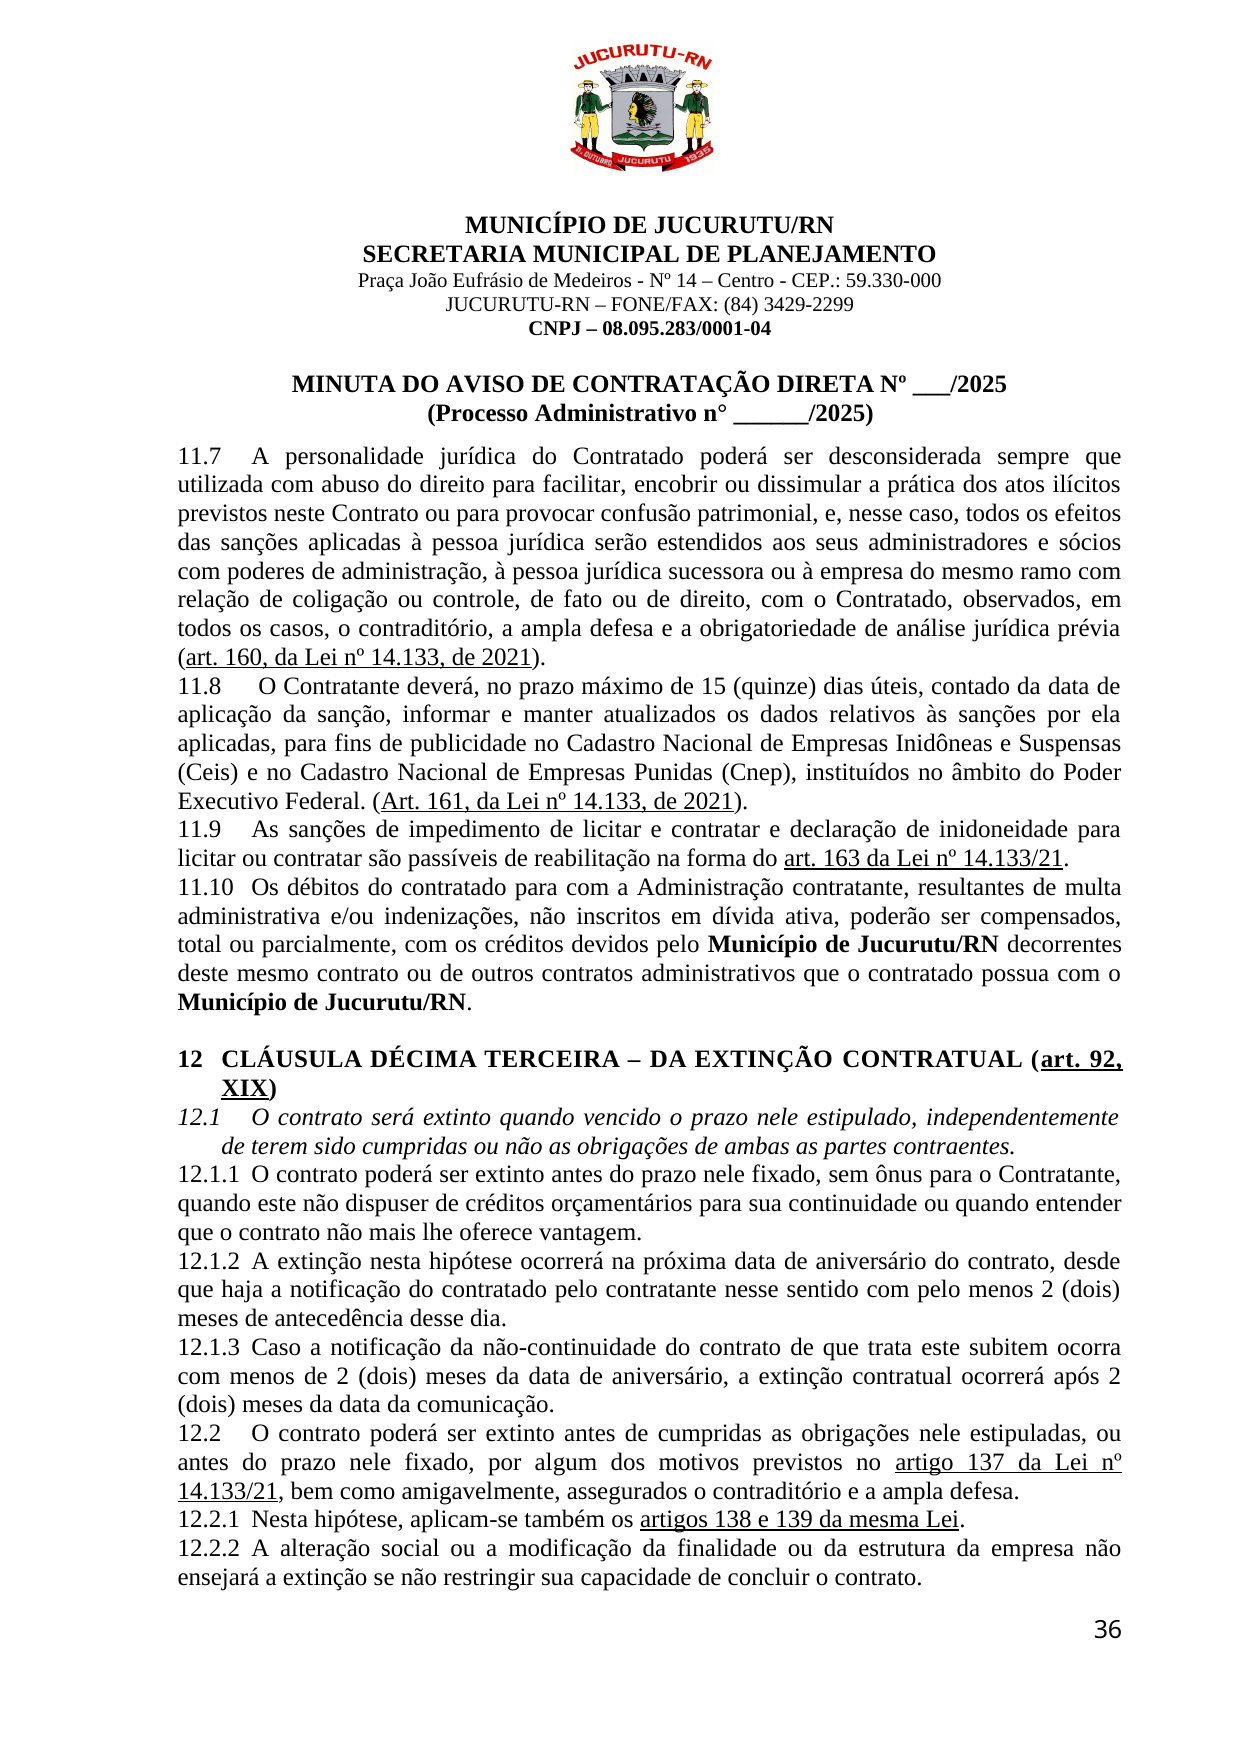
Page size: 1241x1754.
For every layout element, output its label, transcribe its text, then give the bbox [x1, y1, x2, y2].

list O Contratante deverá, no prazo máximo de 15 (quinze) dias úteis, contado da data de aplicação da sanção, informar e manter atualizados os dados relativos às sanções por ela aplicadas, para fins de publicidade no Cadastro Nacional de Empresas Inidôneas e Suspensas (Ceis) e no Cadastro Nacional de Empresas Punidas (Cnep), instituídos no âmbito do Poder Executivo Federal. (Art. 161, da Lei nº 14.133, de 2021). [177, 671, 1122, 814]
list O contrato será extinto quando vencido o prazo nele estipulado, independentemente de terem sido cumpridas ou não as obrigações de ambas as partes contraentes. [177, 1102, 1122, 1159]
list Nesta hipótese, aplicam-se também os artigos 138 e 139 da mesma Lei. [177, 1504, 1122, 1533]
list A extinção nesta hipótese ocorrerá na próxima data de aniversário do contrato, desde que haja a notificação do contratado pelo contratante nesse sentido com pelo menos 2 (dois) meses de antecedência desse dia. [177, 1246, 1122, 1332]
list O contrato poderá ser extinto antes do prazo nele fixado, sem ônus para o Contratante, quando este não dispuser de créditos orçamentários para sua continuidade ou quando entender que o contrato não mais lhe oferece vantagem. [177, 1159, 1122, 1246]
list CLÁUSULA DÉCIMA TERCEIRA – DA EXTINÇÃO CONTRATUAL (art. 92, XIX) [177, 1044, 1122, 1102]
list Os débitos do contratado para com a Administração contratante, resultantes de multa administrativa e/ou indenizações, não inscritos em dívida ativa, poderão ser compensados, total ou parcialmente, com os créditos devidos pelo Município de Jucurutu/RN decorrentes deste mesmo contrato ou de outros contratos administrativos que o contratado possua com o Município de Jucurutu/RN. [177, 872, 1122, 1016]
list As sanções de impedimento de licitar e contratar e declaração de inidoneidade para licitar ou contratar são passíveis de reabilitação na forma do art. 163 da Lei nº 14.133/21. [177, 814, 1122, 872]
list A personalidade jurídica do Contratado poderá ser desconsiderada sempre que utilizada com abuso do direito para facilitar, encobrir ou dissimular a prática dos atos ilícitos previstos neste Contrato ou para provocar confusão patrimonial, e, nesse caso, todos os efeitos das sanções aplicadas à pessoa jurídica serão estendidos aos seus administradores e sócios com poderes de administração, à pessoa jurídica sucessora ou à empresa do mesmo ramo com relação de coligação ou controle, de fato ou de direito, com o Contratado, observados, em todos os casos, o contraditório, a ampla defesa e a obrigatoriedade de análise jurídica prévia (art. 160, da Lei nº 14.133, de 2021). [177, 441, 1122, 671]
list A alteração social ou a modificação da finalidade ou da estrutura da empresa não ensejará a extinção se não restringir sua capacidade de concluir o contrato. [177, 1533, 1122, 1591]
list Caso a notificação da não-continuidade do contrato de que trata este subitem ocorra com menos de 2 (dois) meses da data de aniversário, a extinção contratual ocorrerá após 2 (dois) meses da data da comunicação. [177, 1332, 1122, 1418]
list O contrato poderá ser extinto antes de cumpridas as obrigações nele estipuladas, ou antes do prazo nele fixado, por algum dos motivos previstos no artigo 137 da Lei nº 14.133/21, bem como amigavelmente, assegurados o contraditório e a ampla defesa. [177, 1418, 1122, 1504]
